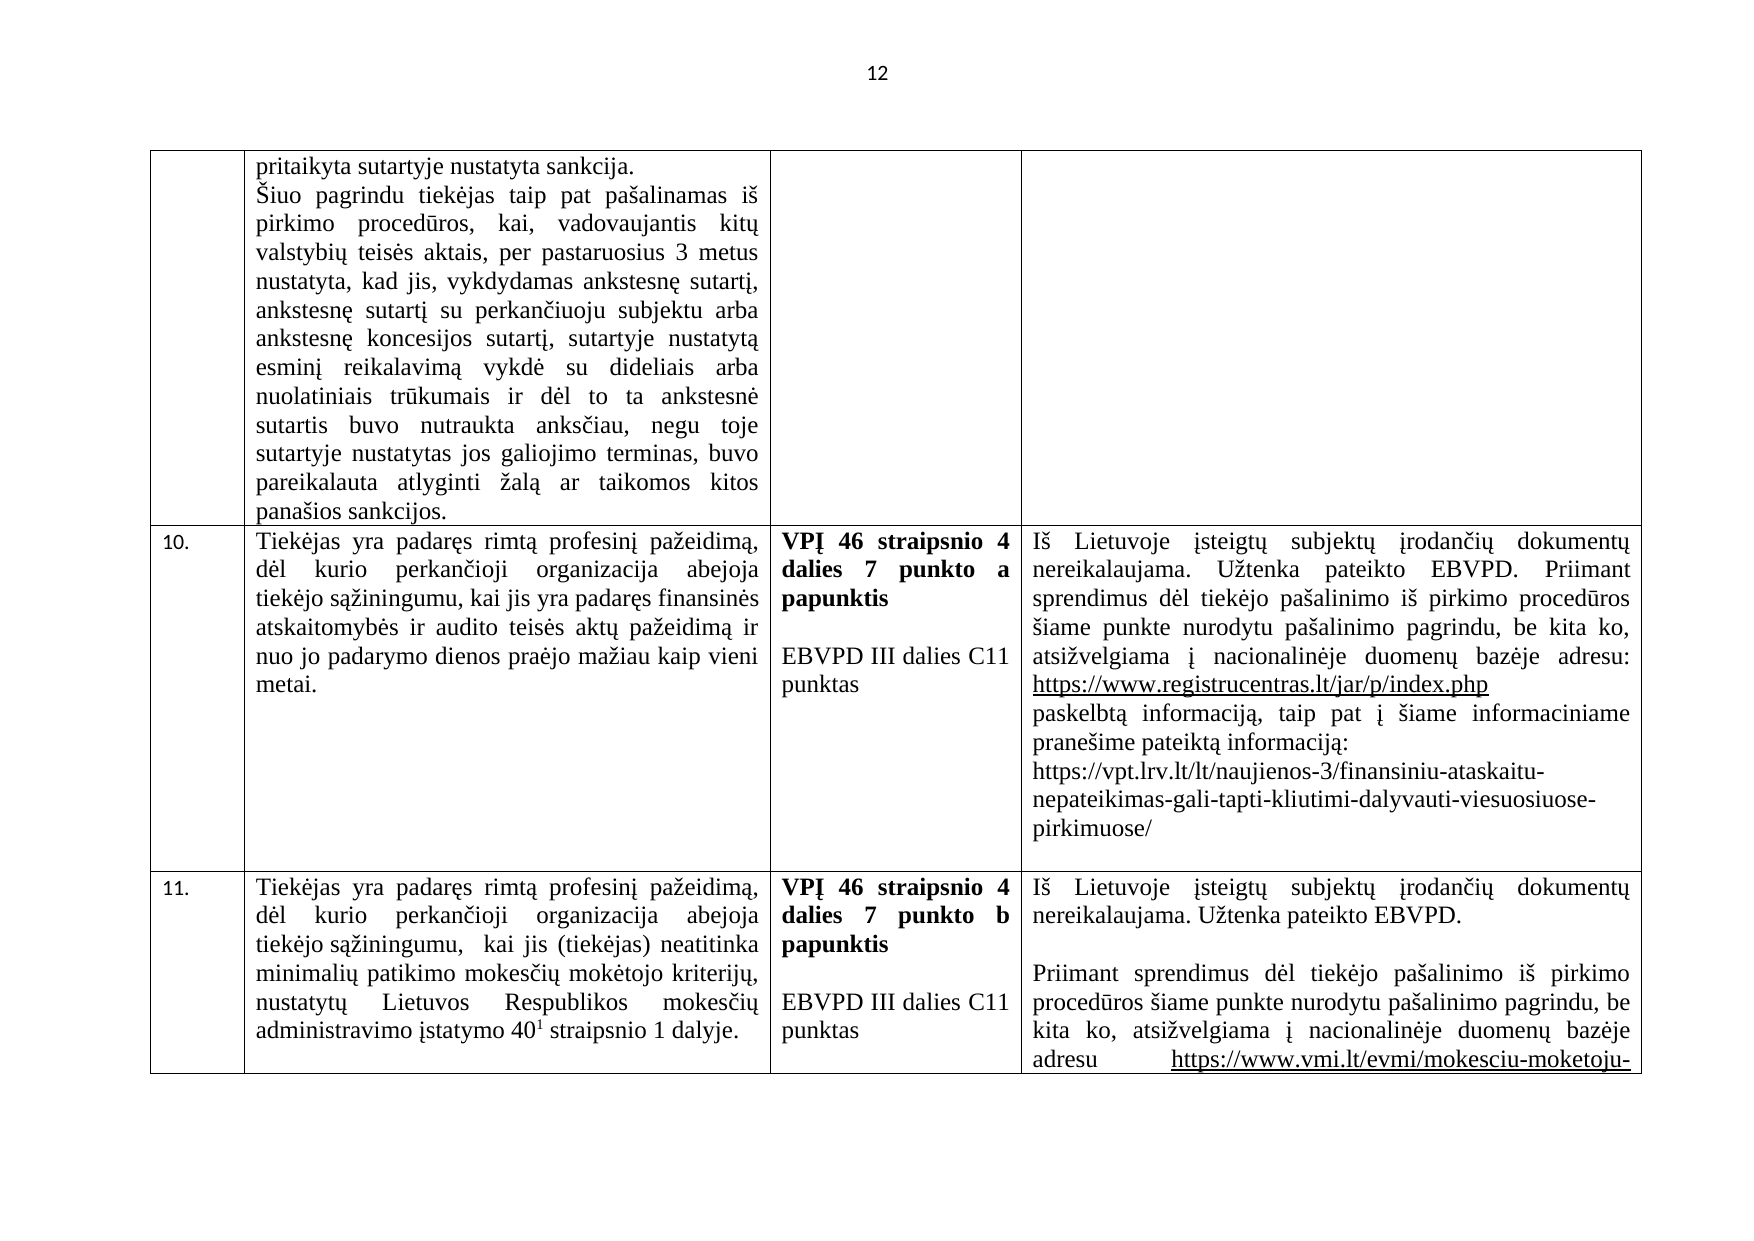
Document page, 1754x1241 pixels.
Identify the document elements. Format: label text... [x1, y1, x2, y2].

table_cell [151, 526, 244, 871]
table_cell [245, 151, 770, 525]
table_cell VPĮ 46 straipsnio 4 dalies 7 punkto a papunktis EBVPD III dalies C11 punktas [771, 526, 1021, 871]
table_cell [771, 872, 1021, 1073]
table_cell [245, 872, 770, 1073]
table_cell Tiekėjas yra padaręs rimtą profesinį pažeidimą, dėl kurio perkančioji organizacija abejoja tiekėjo sąžiningumu, kai jis yra padaręs finansinės atskaitomybės ir audito teisės aktų pažeidimą ir nuo jo padarymo dienos praėjo mažiau kaip vieni metai. [245, 526, 770, 871]
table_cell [1022, 151, 1641, 525]
table_cell Iš Lietuvoje įsteigtų subjektų įrodančių dokumentų nereikalaujama. Užtenka pateikto EBVPD. Priimant sprendimus dėl tiekėjo pašalinimo iš pirkimo procedūros šiame punkte nurodytu pašalinimo pagrindu, be kita ko, atsižvelgiama į nacionalinėje duomenų bazėje adresu: https://www.registrucentras.lt/jar/p/index.php paskelbtą informaciją, taip pat į šiame informaciniame pranešime pateiktą informaciją: https://vpt.lrv.lt/lt/naujienos-3/finansiniu-ataskaitu-nepateikimas-gali-tapti-kliutimi-dalyvauti-viesuosiuose-pirkimuose/ [1022, 526, 1641, 871]
table_cell [151, 151, 244, 525]
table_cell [1022, 872, 1641, 1073]
table_cell [151, 872, 244, 1073]
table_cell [771, 151, 1021, 525]
